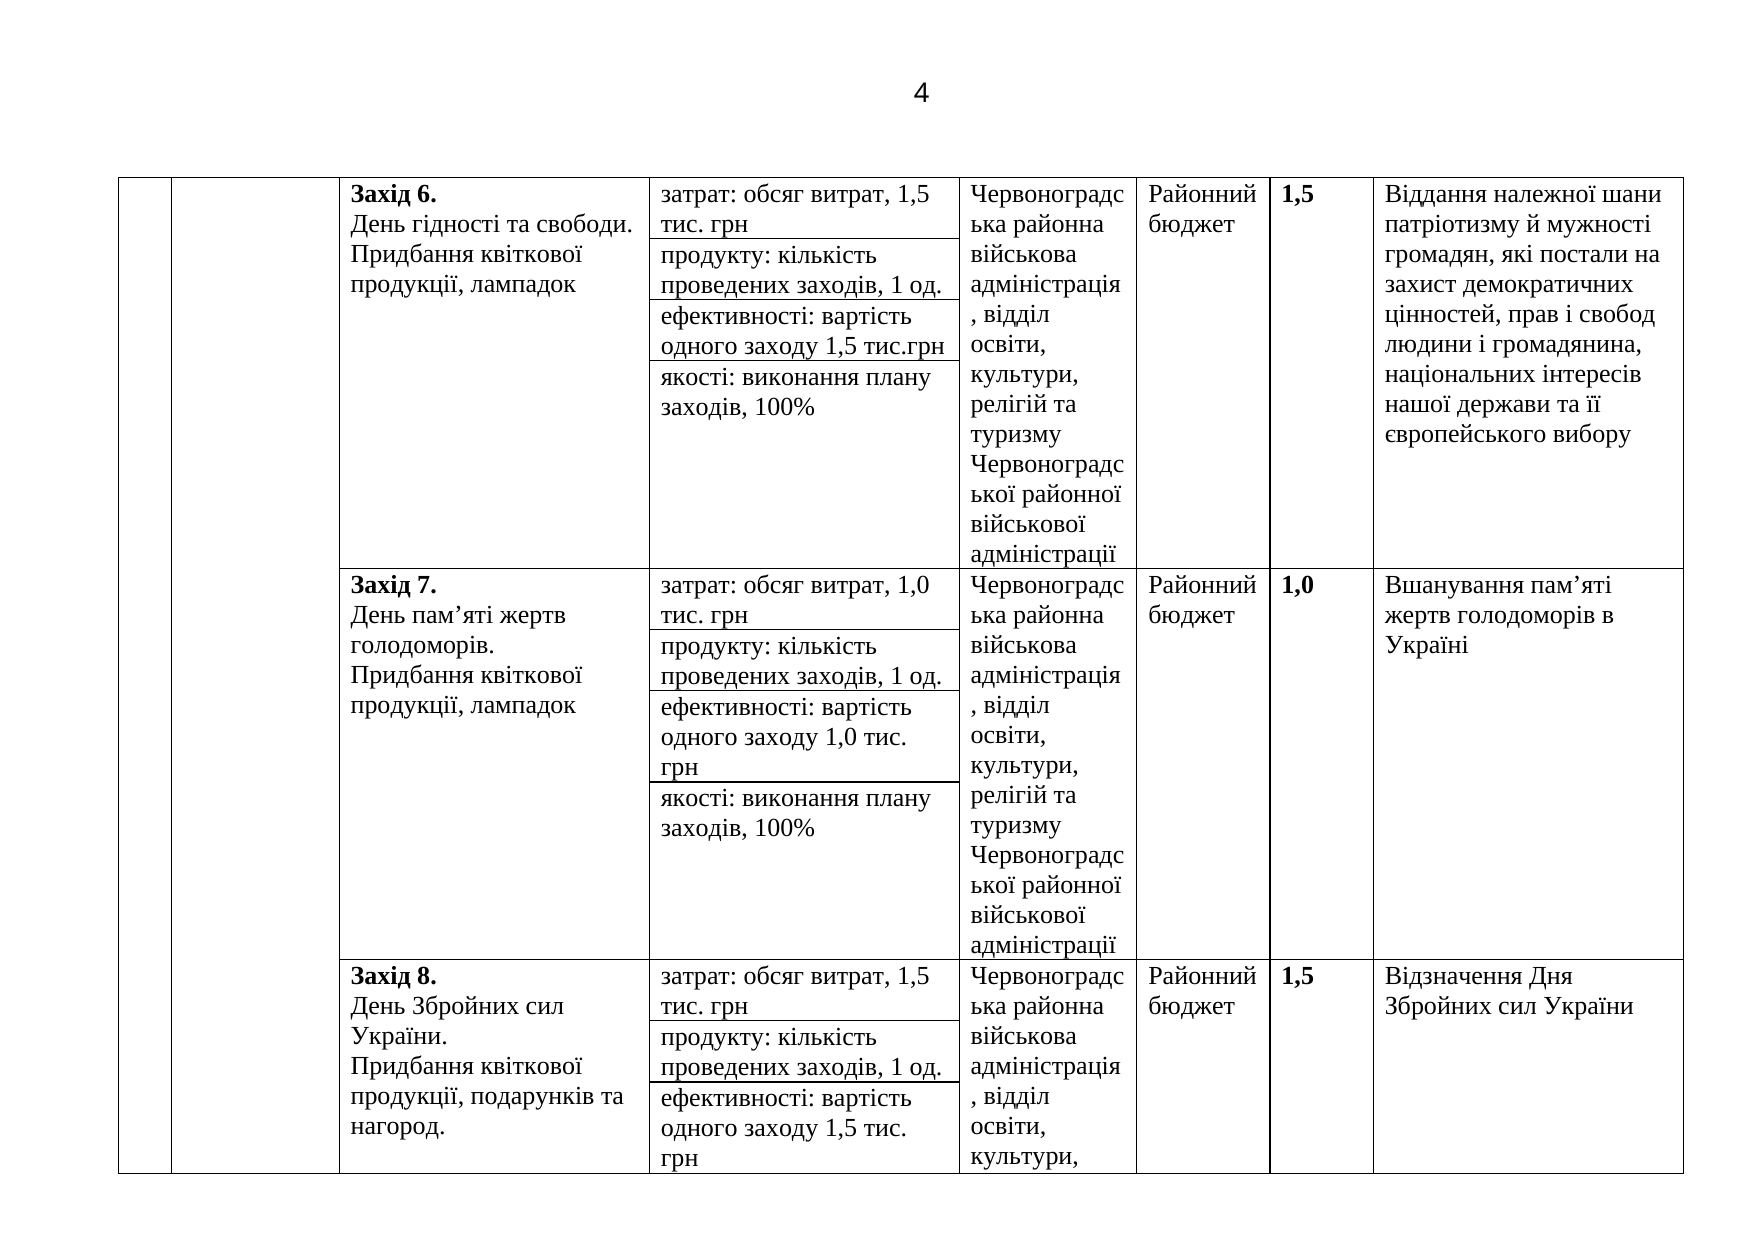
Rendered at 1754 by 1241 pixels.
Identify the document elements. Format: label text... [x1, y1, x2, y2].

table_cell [650, 300, 959, 360]
table_cell Районний бюджет [1137, 178, 1269, 568]
table_cell затрат: обсяг витрат, 1,5 тис. грн [650, 960, 959, 1020]
table_cell якості: виконання плану заходів, 100% [650, 783, 959, 959]
table_cell Відзначення Дня Збройних сил України [1374, 960, 1683, 1172]
table_cell Захід 6. День гідності та свободи. Придбання квіткової продукції, лампадок [340, 178, 649, 568]
table_cell продукту: кількість проведених заходів, 1 од. [650, 1021, 959, 1081]
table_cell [960, 178, 1136, 568]
table_cell затрат: обсяг витрат, 1,0 тис. грн [650, 569, 959, 629]
table_cell Червоноградська районна військова адміністрація, відділ освіти, культури, релігій та туризму Червоноградської районної військової адміністрації [960, 569, 1136, 959]
table_cell продукту: кількість проведених заходів, 1 од. [650, 239, 959, 299]
table_cell Вшанування пам’яті жертв голодоморів в Україні [1374, 569, 1683, 959]
table_cell ефективності: вартість одного заходу 1,5 тис. грн [650, 1083, 959, 1172]
table_cell продукту: кількість проведених заходів, 1 од. [650, 630, 959, 690]
table_cell Захід 8. День Збройних сил України. Придбання квіткової продукції, подарунків та нагород. [340, 960, 649, 1172]
table_cell 1,0 [1271, 569, 1373, 959]
table_cell Червоноградська районна військова адміністрація, відділ освіти, культури, релігій та туризму Червоноградської районної військової адміністрації [960, 960, 1136, 1172]
table_cell затрат: обсяг витрат, 1,5 тис. грн [650, 178, 959, 238]
table_cell ефективності: вартість одного заходу 1,0 тис. грн [650, 691, 959, 781]
table_cell Захід 7. День пам’яті жертв голодоморів. Придбання квіткової продукції, лампадок [340, 569, 649, 959]
table_cell якості: виконання плану заходів, 100% [650, 361, 959, 568]
table_cell Районний бюджет [1137, 960, 1269, 1172]
table_cell 1,5 [1271, 960, 1373, 1172]
table_cell 1,5 [1271, 178, 1373, 568]
table_cell Районний бюджет [1137, 569, 1269, 959]
table_cell Віддання належної шани патріотизму й мужності громадян, які постали на захист демократичних цінностей, прав і свобод людини і громадянина, національних інтересів нашої держави та її європейського вибору [1374, 178, 1683, 568]
